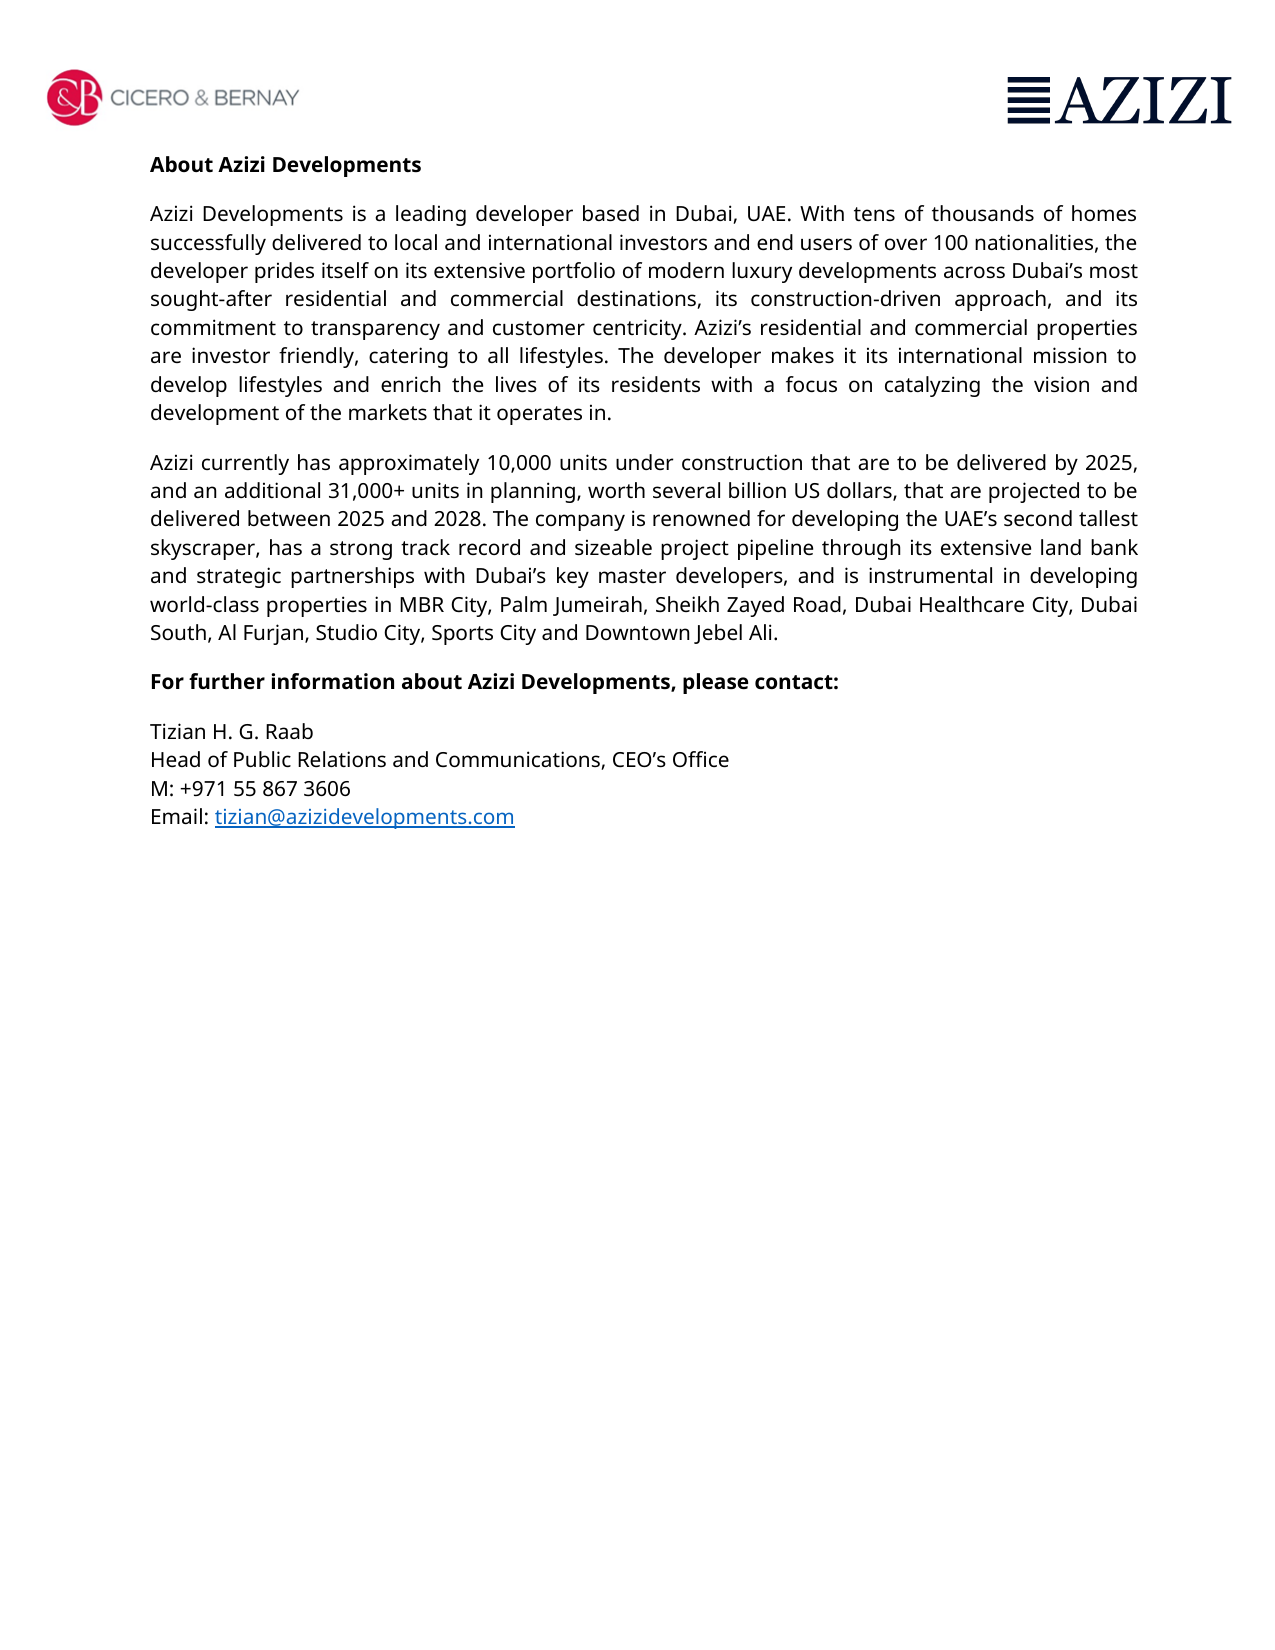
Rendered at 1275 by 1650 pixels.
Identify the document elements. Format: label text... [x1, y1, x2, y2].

text Tizian H. G. Raab Head of Public Relations and Communications, CEO’s Office M: +971 55 867 3606 Email: tizian@azizidevelopments.com [150, 717, 1139, 831]
text About Azizi Developments [150, 150, 1139, 178]
picture [34, 62, 311, 136]
text Azizi currently has approximately 10,000 units under construction that are to be delivered by 2025, and an additional 31,000+ units in planning, worth several billion US dollars, that are projected to be delivered between 2025 and 2028. The company is renowned for developing the UAE’s second tallest skyscraper, has a strong track record and sizeable project pipeline through its extensive land bank and strategic partnerships with Dubai’s key master developers, and is instrumental in developing world-class properties in MBR City, Palm Jumeirah, Sheikh Zayed Road, Dubai Healthcare City, Dubai South, Al Furjan, Studio City, Sports City and Downtown Jebel Ali. [150, 448, 1139, 647]
text For further information about Azizi Developments, please contact: [150, 667, 1139, 696]
text Azizi Developments is a leading developer based in Dubai, UAE. With tens of thousands of homes successfully delivered to local and international investors and end users of over 100 nationalities, the developer prides itself on its extensive portfolio of modern luxury developments across Dubai’s most sought-after residential and commercial destinations, its construction-driven approach, and its commitment to transparency and customer centricity. Azizi’s residential and commercial properties are investor friendly, catering to all lifestyles. The developer makes it its international mission to develop lifestyles and enrich the lives of its residents with a focus on catalyzing the vision and development of the markets that it operates in. [150, 199, 1139, 427]
